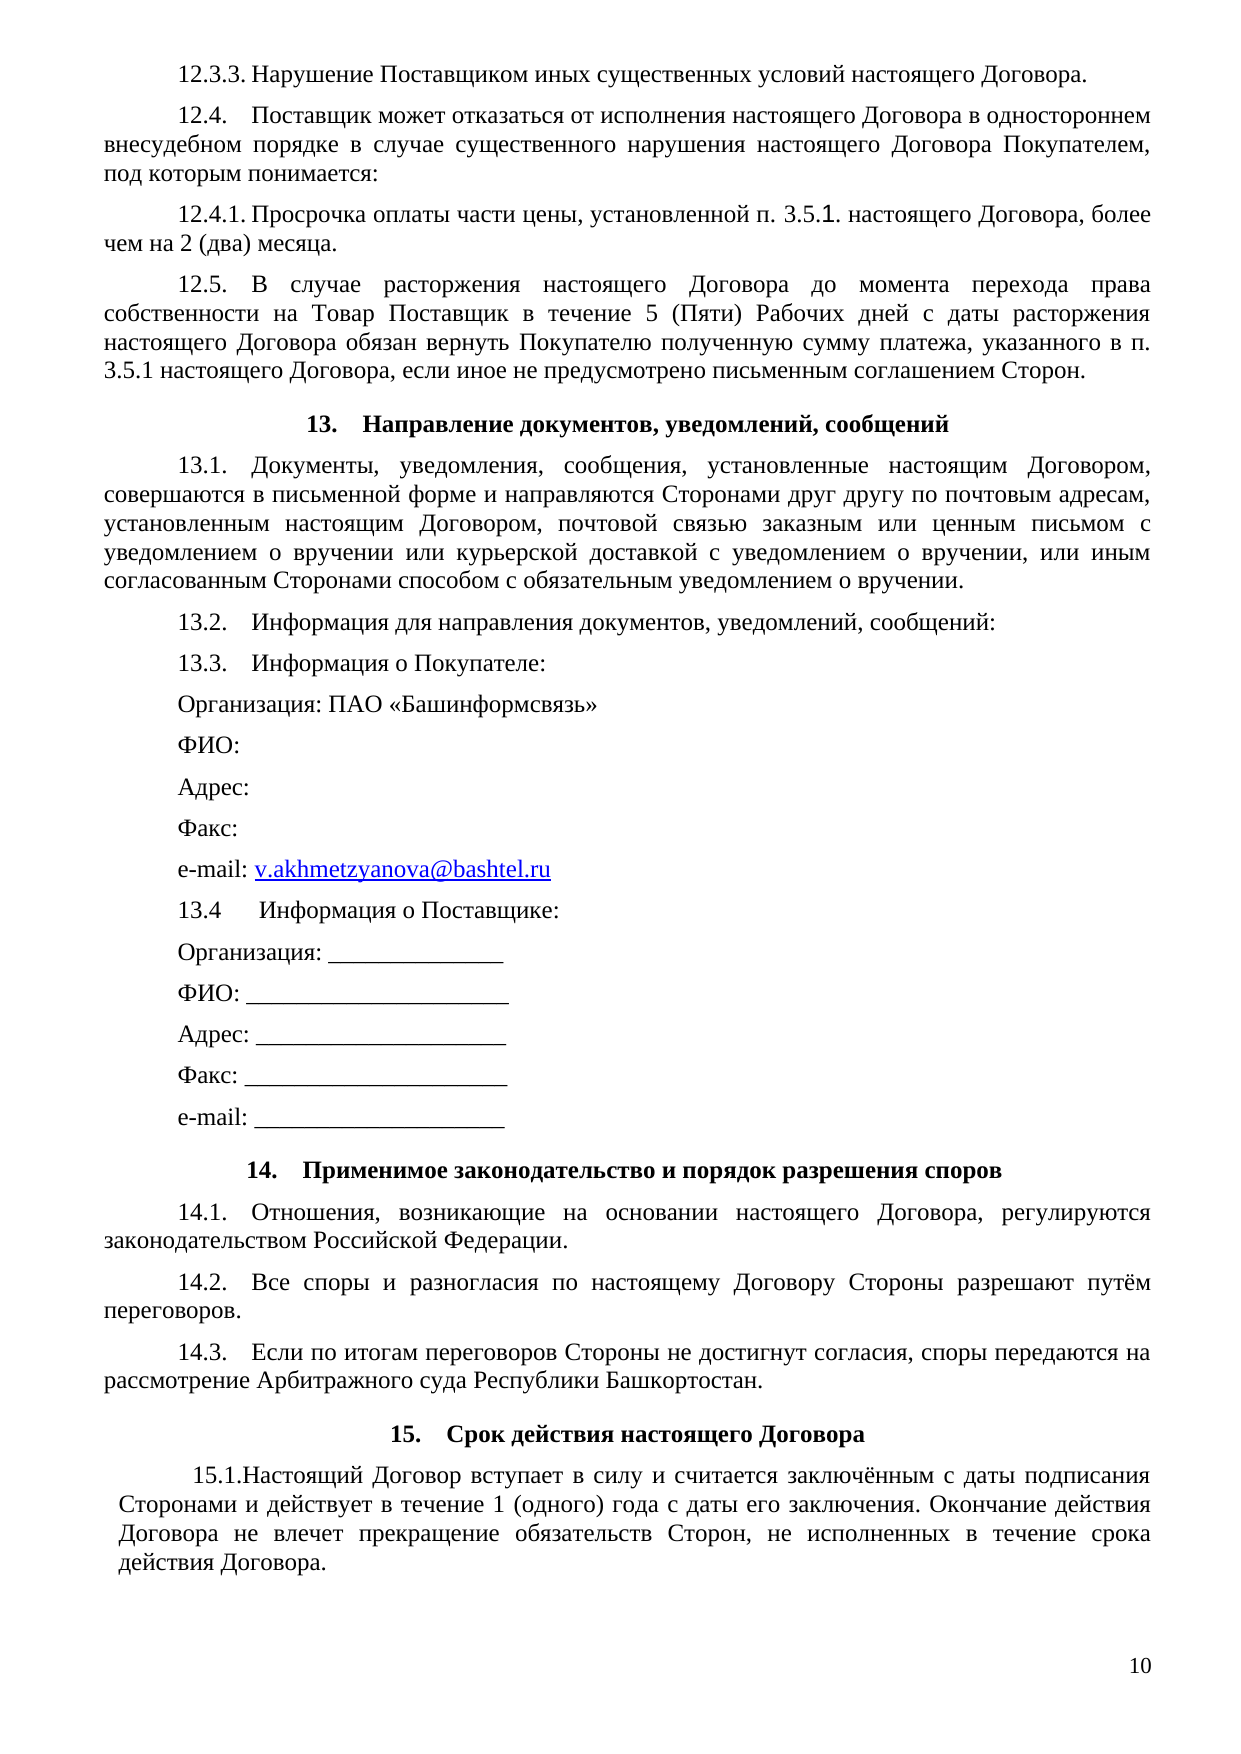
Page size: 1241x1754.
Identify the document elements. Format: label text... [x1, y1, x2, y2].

text Факс: [103, 813, 1152, 842]
text ФИО: _____________________ [103, 978, 1152, 1007]
list Срок действия настоящего Договора [103, 1419, 1152, 1448]
text Организация: ПАО «Башинформсвязь» [103, 689, 1152, 718]
text ФИО: [103, 730, 1152, 759]
text Адрес: ____________________ [103, 1019, 1152, 1048]
list Поставщик может отказаться от исполнения настоящего Договора в одностороннем внесудебном порядке в случае существенного нарушения настоящего Договора Покупателем, под которым понимается: [103, 100, 1152, 187]
list Информация для направления документов, уведомлений, сообщений: [103, 607, 1152, 635]
list В случае расторжения настоящего Договора до момента перехода права собственности на Товар Поставщик в течение 5 (Пяти) Рабочих дней с даты расторжения настоящего Договора обязан вернуть Покупателю полученную сумму платежа, указанного в п. 3.5.1 настоящего Договора, если иное не предусмотрено письменным соглашением Сторон. [103, 269, 1152, 384]
list Если по итогам переговоров Стороны не достигнут согласия, споры передаются на рассмотрение Арбитражного суда Республики Башкортостан. [103, 1337, 1152, 1394]
text Факс: _____________________ [103, 1060, 1152, 1089]
text 13.4 Информация о Поставщике: [103, 895, 1152, 924]
list Направление документов, уведомлений, сообщений [103, 409, 1152, 438]
list Документы, уведомления, сообщения, установленные настоящим Договором, совершаются в письменной форме и направляются Сторонами друг другу по почтовым адресам, установленным настоящим Договором, почтовой связью заказным или ценным письмом с уведомлением о вручении или курьерской доставкой с уведомлением о вручении, или иным согласованным Сторонами способом с обязательным уведомлением о вручении. [103, 450, 1152, 594]
list Нарушение Поставщиком иных существенных условий настоящего Договора. [103, 59, 1152, 88]
list Информация о Покупателе: [103, 648, 1152, 677]
list Просрочка оплаты части цены, установленной п. 3.5.1. настоящего Договора, более чем на 2 (два) месяца. [103, 199, 1152, 257]
text 15.1.Настоящий Договор вступает в силу и считается заключённым с даты подписания Сторонами и действует в течение 1 (одного) года с даты его заключения. Окончание действия Договора не влечет прекращение обязательств Сторон, не исполненных в течение срока действия Договора. [118, 1460, 1152, 1575]
list Применимое законодательство и порядок разрешения споров [103, 1155, 1152, 1184]
text e-mail: ____________________ [103, 1102, 1152, 1130]
text Организация: ______________ [103, 937, 1152, 965]
text Адрес: [103, 772, 1152, 800]
list Отношения, возникающие на основании настоящего Договора, регулируются законодательством Российской Федерации. [103, 1197, 1152, 1254]
list Все споры и разногласия по настоящему Договору Стороны разрешают путём переговоров. [103, 1267, 1152, 1324]
text e-mail: v.akhmetzyanova@bashtel.ru [103, 854, 1152, 883]
